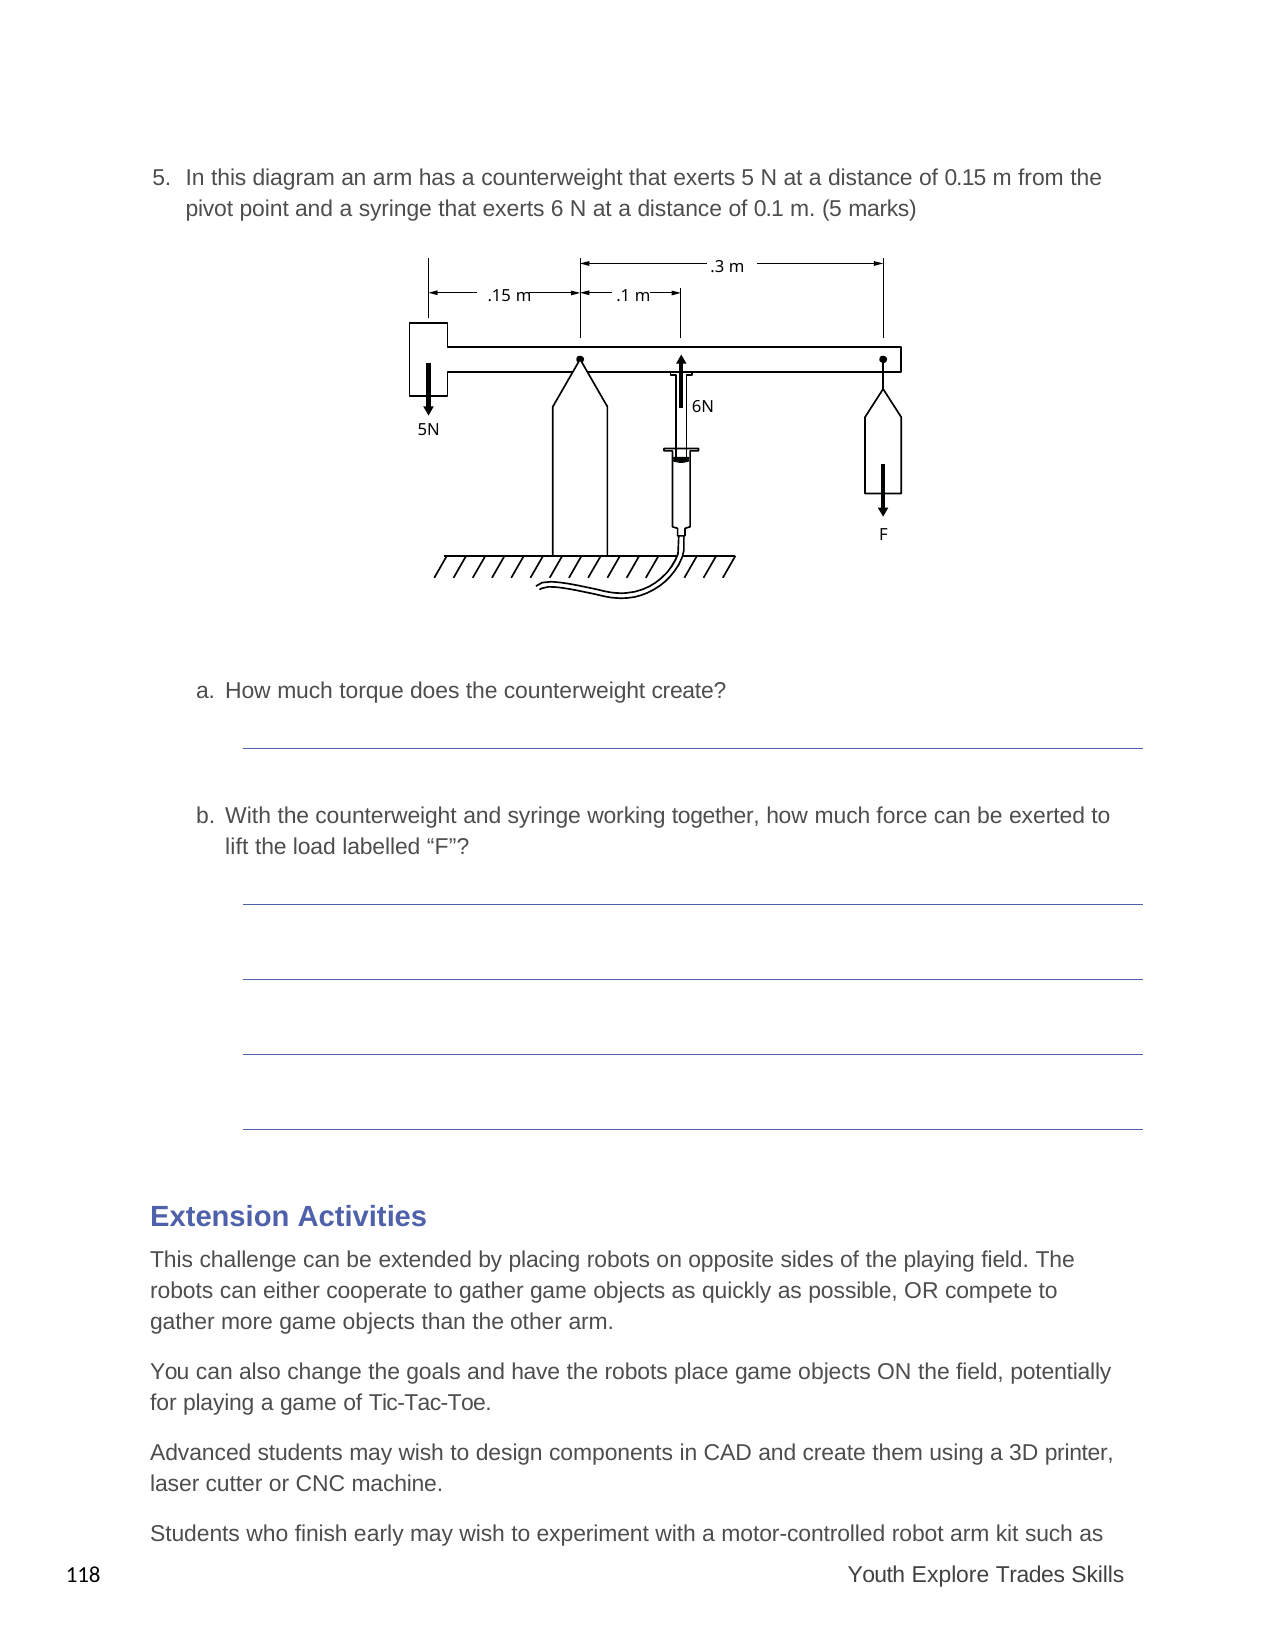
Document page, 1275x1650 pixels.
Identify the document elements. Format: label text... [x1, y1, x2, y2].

text This challenge can be extended by placing robots on opposite sides of the playing field. The robots can either cooperate to gather game objects as quickly as possible, OR compete to gather more game objects than the other arm. [150, 1246, 1084, 1334]
text Advanced students may wish to design components in CAD and create them using a 3D printer, laser cutter or CNC machine. [150, 1439, 1119, 1496]
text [150, 1519, 1119, 1546]
list In this diagram an arm has a counterweight that exerts 5 N at a distance of 0.15 m from the pivot point and a syringe that exerts 6 N at a distance of 0.1 m. (5 marks) [152, 164, 1102, 221]
text You can also change the goals and have the robots place game objects ON the field, potentially for playing a game of Tic-Tac-Toe. [150, 1358, 1119, 1415]
list How much torque does the counterweight create? [196, 677, 1183, 703]
subtitle Extension Activities [150, 1199, 1183, 1233]
list With the counterweight and syringe working together, how much force can be exerted to lift the load labelled “F”? [196, 802, 1114, 859]
